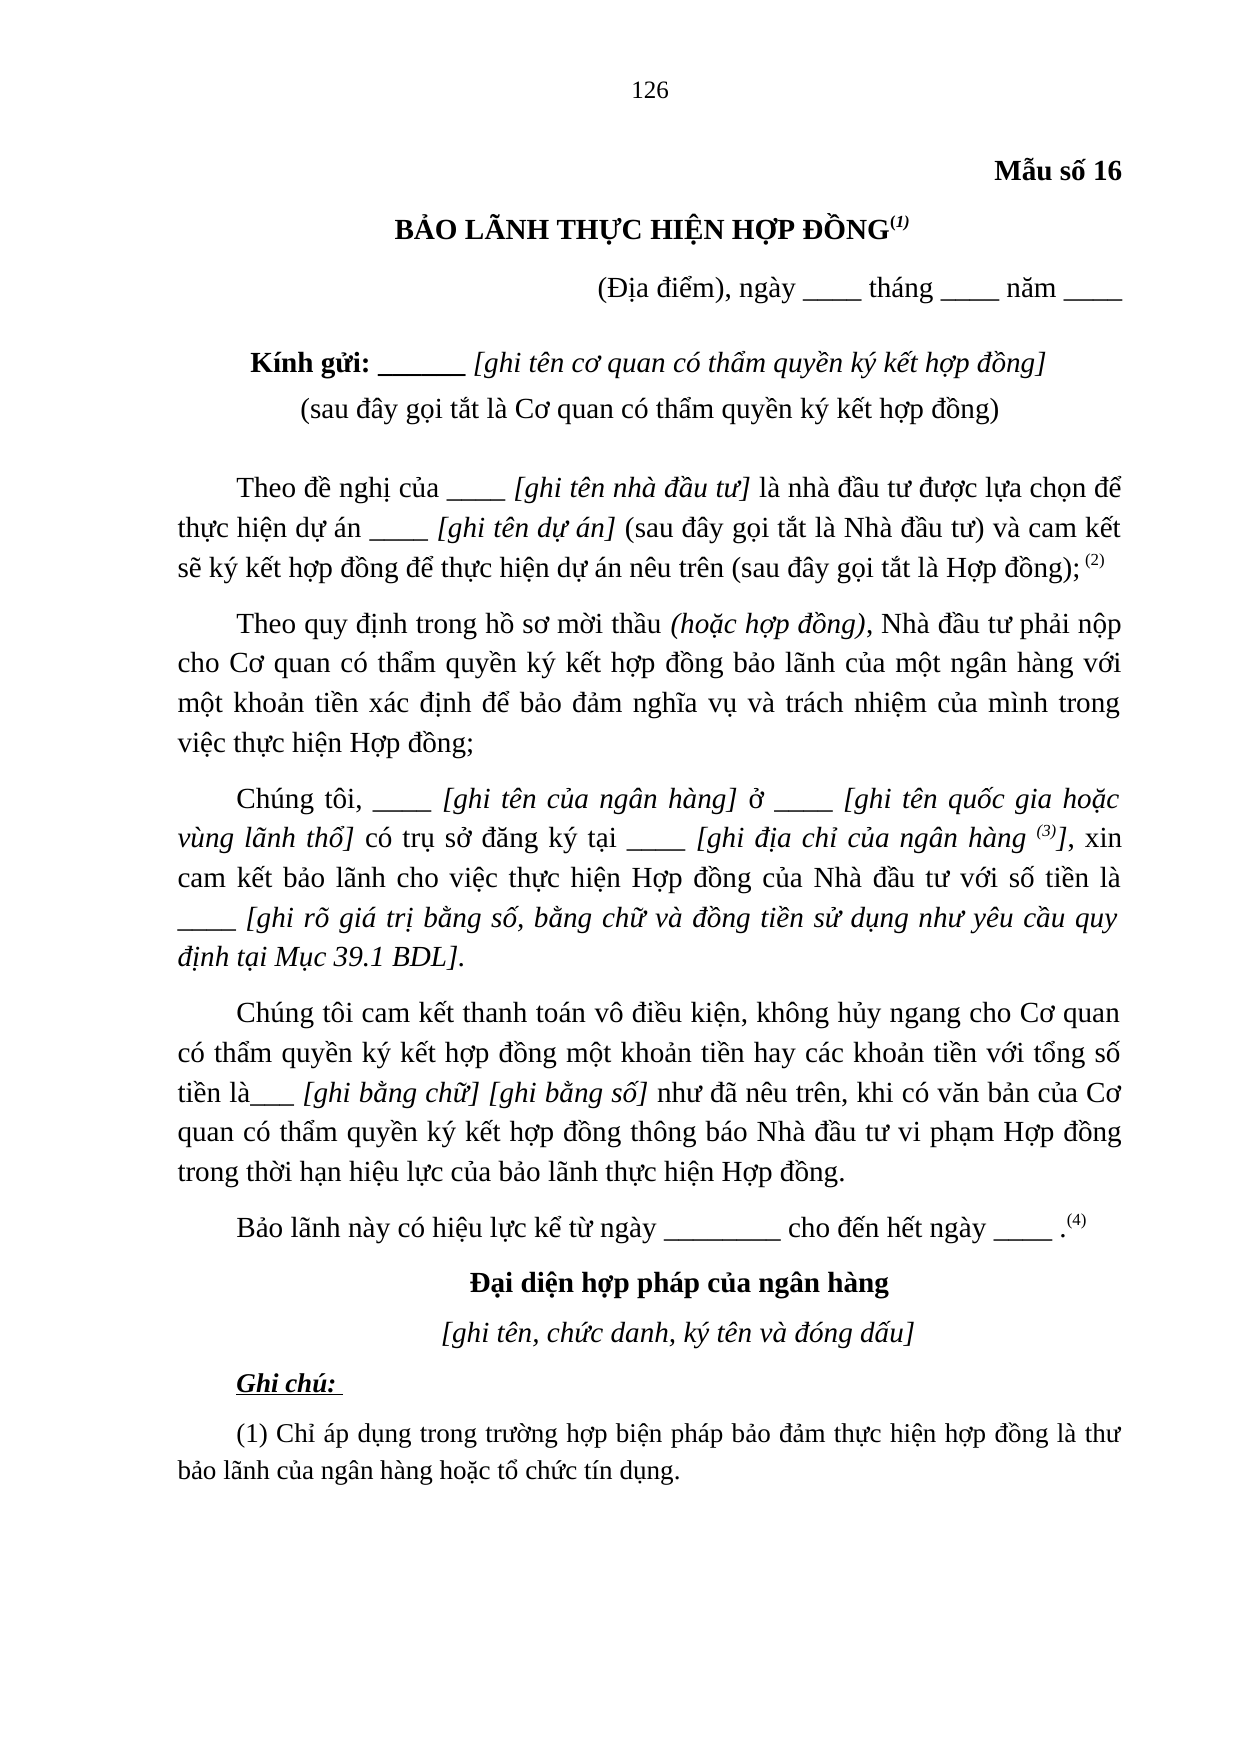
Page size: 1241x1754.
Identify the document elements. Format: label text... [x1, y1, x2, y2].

text [ghi tên, chức danh, ký tên và đóng dấu] [177, 1312, 1122, 1349]
text Chúng tôi, ____ [ghi tên của ngân hàng] ở ____ [ghi tên quốc gia hoặc vùng lãnh thổ] có trụ sở đăng ký tại ____ [ghi địa chỉ của ngân hàng (3)], xin cam kết bảo lãnh cho việc thực hiện Hợp đồng của Nhà đầu tư với số tiền là ____ [ghi rõ giá trị bằng số, bằng chữ và đồng tiền sử dụng như yêu cầu quy định tại Mục 39.1 BDL]. [177, 777, 1122, 974]
subtitle Mẫu số 16 [177, 153, 1122, 187]
text (Địa điểm), ngày ____ tháng ____ năm ____ [177, 270, 1122, 304]
text Kính gửi: ______ [ghi tên cơ quan có thẩm quyền ký kết hợp đồng] [177, 345, 1122, 379]
text Chúng tôi cam kết thanh toán vô điều kiện, không hủy ngang cho Cơ quan có thẩm quyền ký kết hợp đồng một khoản tiền hay các khoản tiền với tổng số tiền là___ [ghi bằng chữ] [ghi bằng số] như đã nêu trên, khi có văn bản của Cơ quan có thẩm quyền ký kết hợp đồng thông báo Nhà đầu tư vi phạm Hợp đồng trong thời hạn hiệu lực của bảo lãnh thực hiện Hợp đồng. [177, 991, 1122, 1189]
text (1) Chỉ áp dụng trong trường hợp biện pháp bảo đảm thực hiện hợp đồng là thư bảo lãnh của ngân hàng hoặc tổ chức tín dụng. [177, 1412, 1122, 1487]
subtitle BẢO LÃNH THỰC HIỆN HỢP ĐỒNG(1) [177, 212, 1122, 245]
text Theo quy định trong hồ sơ mời thầu (hoặc hợp đồng), Nhà đầu tư phải nộp cho Cơ quan có thẩm quyền ký kết hợp đồng bảo lãnh của một ngân hàng với một khoản tiền xác định để bảo đảm nghĩa vụ và trách nhiệm của mình trong việc thực hiện Hợp đồng; [177, 602, 1122, 760]
text Theo đề nghị của ____ [ghi tên nhà đầu tư] là nhà đầu tư được lựa chọn để thực hiện dự án ____ [ghi tên dự án] (sau đây gọi tắt là Nhà đầu tư) và cam kết sẽ ký kết hợp đồng để thực hiện dự án nêu trên (sau đây gọi tắt là Hợp đồng); (2) [177, 466, 1122, 585]
text Ghi chú: [177, 1362, 1122, 1399]
text Đại diện hợp pháp của ngân hàng [177, 1262, 1122, 1299]
text (sau đây gọi tắt là Cơ quan có thẩm quyền ký kết hợp đồng) [177, 391, 1122, 425]
text Bảo lãnh này có hiệu lực kể từ ngày ________ cho đến hết ngày ____ .(4) [177, 1206, 1122, 1245]
